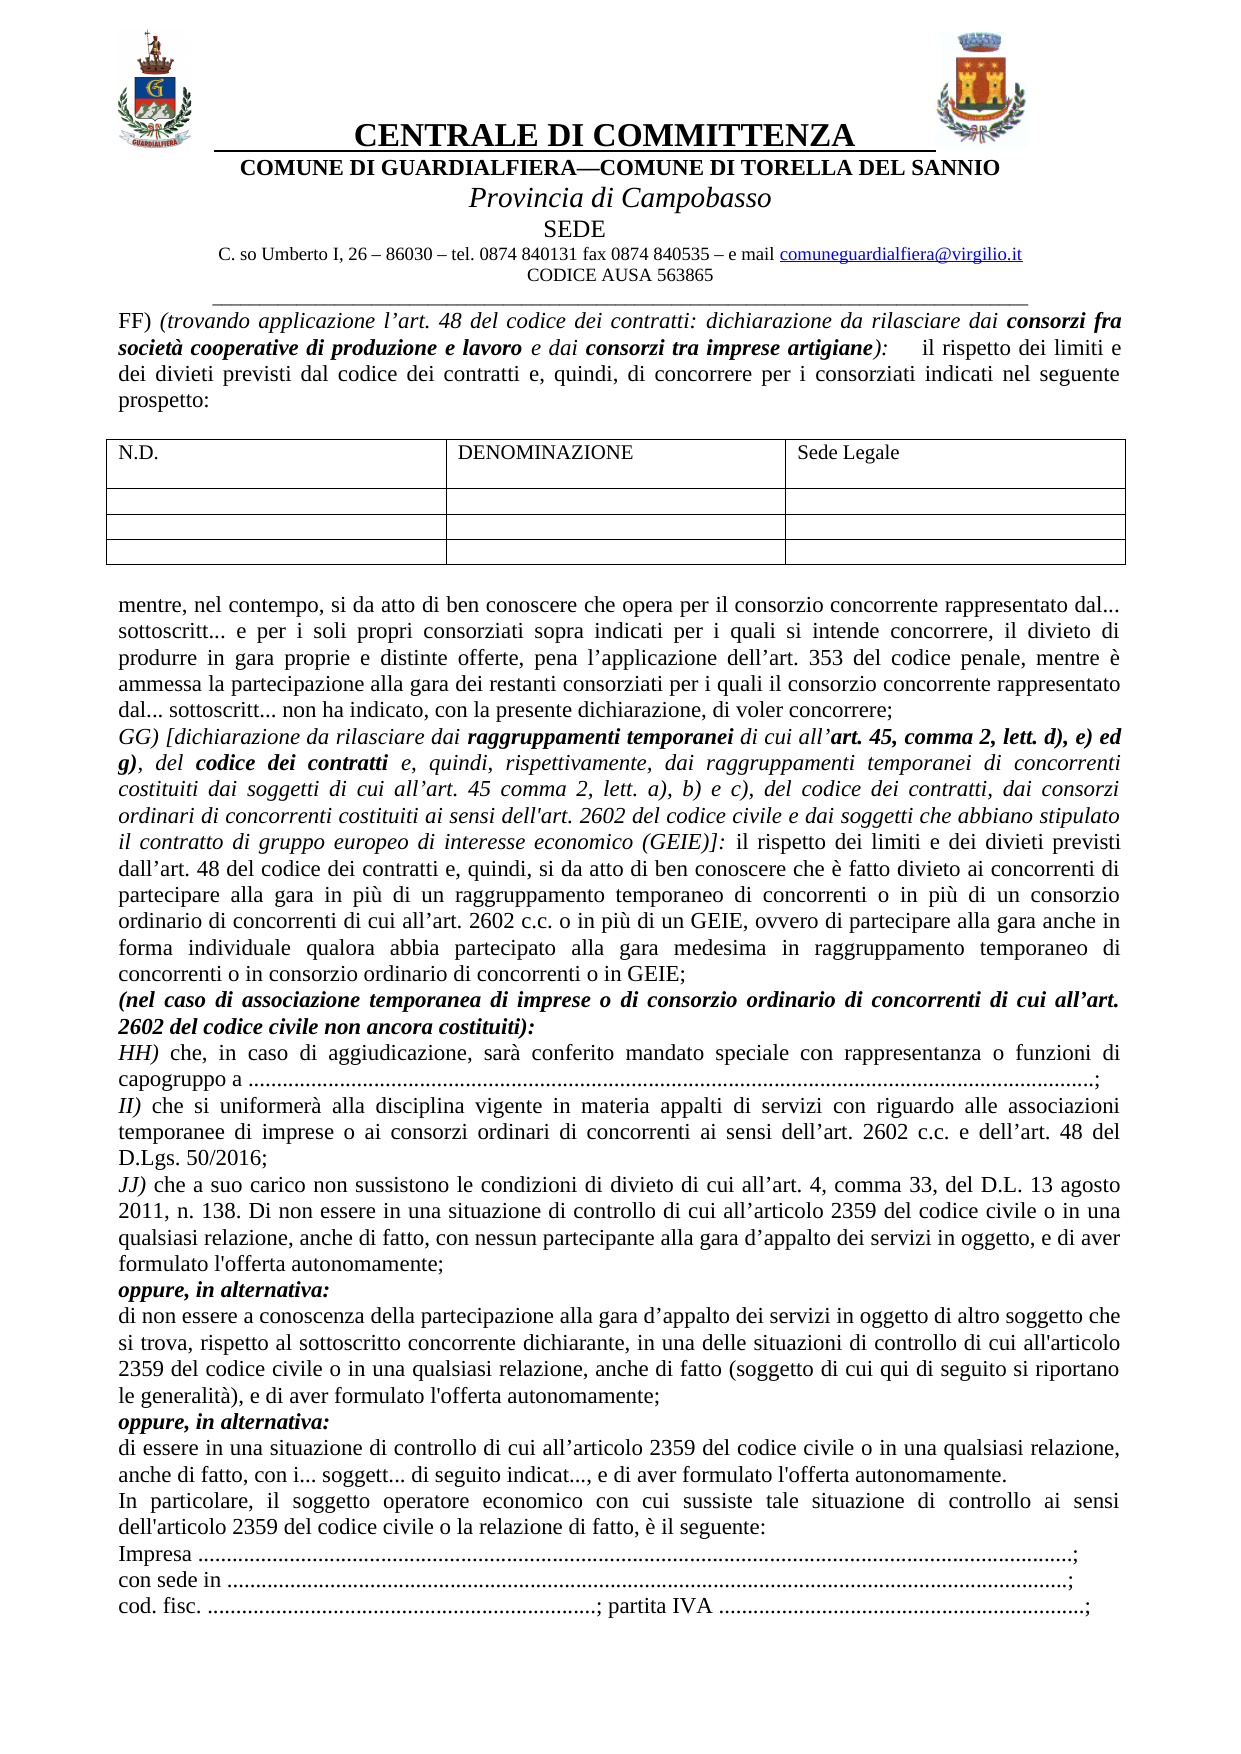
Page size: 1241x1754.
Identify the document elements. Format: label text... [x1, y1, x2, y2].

table_cell [786, 540, 1125, 564]
text di essere in una situazione di controllo di cui all’articolo 2359 del codice civile o in una qualsiasi relazione, anche di fatto, con i... soggett... di seguito indicat..., e di aver formulato l'offerta autonomamente. [118, 1434, 1122, 1487]
text FF) (trovando applicazione l’art. 48 del codice dei contratti: dichiarazione da rilasciare dai consorzi fra società cooperative di produzione e lavoro e dai consorzi tra imprese artigiane):  il rispetto dei limiti e dei divieti previsti dal codice dei contratti e, quindi, di concorrere per i consorziati indicati nel seguente prospetto: [118, 307, 1122, 413]
table_cell [447, 540, 785, 564]
text di non essere a conoscenza della partecipazione alla gara d’appalto dei servizi in oggetto di altro soggetto che si trova, rispetto al sottoscritto concorrente dichiarante, in una delle situazioni di controllo di cui all'articolo 2359 del codice civile o in una qualsiasi relazione, anche di fatto (soggetto di cui qui di seguito si riportano le generalità), e di aver formulato l'offerta autonomamente; [118, 1303, 1122, 1408]
table_cell [107, 540, 446, 564]
text oppure, in alternativa: [118, 1408, 1122, 1434]
text Impresa .........................................................................................................................................................; [118, 1540, 1122, 1566]
table_cell [447, 515, 785, 538]
text In particolare, il soggetto operatore economico con cui sussiste tale situazione di controllo ai sensi dell'articolo 2359 del codice civile o la relazione di fatto, è il seguente: [118, 1487, 1122, 1540]
text II) che si uniformerà alla disciplina vigente in materia appalti di servizi con riguardo alle associazioni temporanee di imprese o ai consorzi ordinari di concorrenti ai sensi dell’art. 2602 c.c. e dell’art. 48 del D.Lgs. 50/2016; [118, 1092, 1122, 1171]
table_cell [107, 489, 446, 513]
table_cell [786, 515, 1125, 538]
picture [935, 29, 1027, 147]
table_cell [786, 489, 1125, 513]
picture [118, 29, 192, 148]
table_header DENOMINAZIONE [447, 440, 785, 488]
text JJ) che a suo carico non sussistono le condizioni di divieto di cui all’art. 4, comma 33, del D.L. 13 agosto 2011, n. 138. Di non essere in una situazione di controllo di cui all’articolo 2359 del codice civile o in una qualsiasi relazione, anche di fatto, con nessun partecipante alla gara d’appalto dei servizi in oggetto, e di aver formulato l'offerta autonomamente; [118, 1171, 1122, 1276]
text cod. fisc. ....................................................................; partita IVA ................................................................; [118, 1592, 1122, 1619]
text (nel caso di associazione temporanea di imprese o di consorzio ordinario di concorrenti di cui all’art. 2602 del codice civile non ancora costituiti): [118, 986, 1122, 1039]
table_header Sede Legale [786, 440, 1125, 488]
text con sede in ...................................................................................................................................................; [118, 1566, 1122, 1592]
table_header N.D. [107, 440, 446, 488]
table_cell [107, 515, 446, 538]
text GG) [dichiarazione da rilasciare dai raggruppamenti temporanei di cui all’art. 45, comma 2, lett. d), e) ed g), del codice dei contratti e, quindi, rispettivamente, dai raggruppamenti temporanei di concorrenti costituiti dai soggetti di cui all’art. 45 comma 2, lett. a), b) e c), del codice dei contratti, dai consorzi ordinari di concorrenti costituiti ai sensi dell'art. 2602 del codice civile e dai soggetti che abbiano stipulato il contratto di gruppo europeo di interesse economico (GEIE)]: il rispetto dei limiti e dei divieti previsti dall’art. 48 del codice dei contratti e, quindi, si da atto di ben conoscere che è fatto divieto ai concorrenti di partecipare alla gara in più di un raggruppamento temporaneo di concorrenti o in più di un consorzio ordinario di concorrenti di cui all’art. 2602 c.c. o in più di un GEIE, ovvero di partecipare alla gara anche in forma individuale qualora abbia partecipato alla gara medesima in raggruppamento temporaneo di concorrenti o in consorzio ordinario di concorrenti o in GEIE; [118, 723, 1122, 986]
text oppure, in alternativa: [118, 1276, 1122, 1303]
text mentre, nel contempo, si da atto di ben conoscere che opera per il consorzio concorrente rappresentato dal... sottoscritt... e per i soli propri consorziati sopra indicati per i quali si intende concorrere, il divieto di produrre in gara proprie e distinte offerte, pena l’applicazione dell’art. 353 del codice penale, mentre è ammessa la partecipazione alla gara dei restanti consorziati per i quali il consorzio concorrente rappresentato dal... sottoscritt... non ha indicato, con la presente dichiarazione, di voler concorrere; [118, 591, 1122, 723]
table_cell [447, 489, 785, 513]
text HH) che, in caso di aggiudicazione, sarà conferito mandato speciale con rappresentanza o funzioni di capogruppo a ....................................................................................................................................................; [118, 1039, 1122, 1092]
